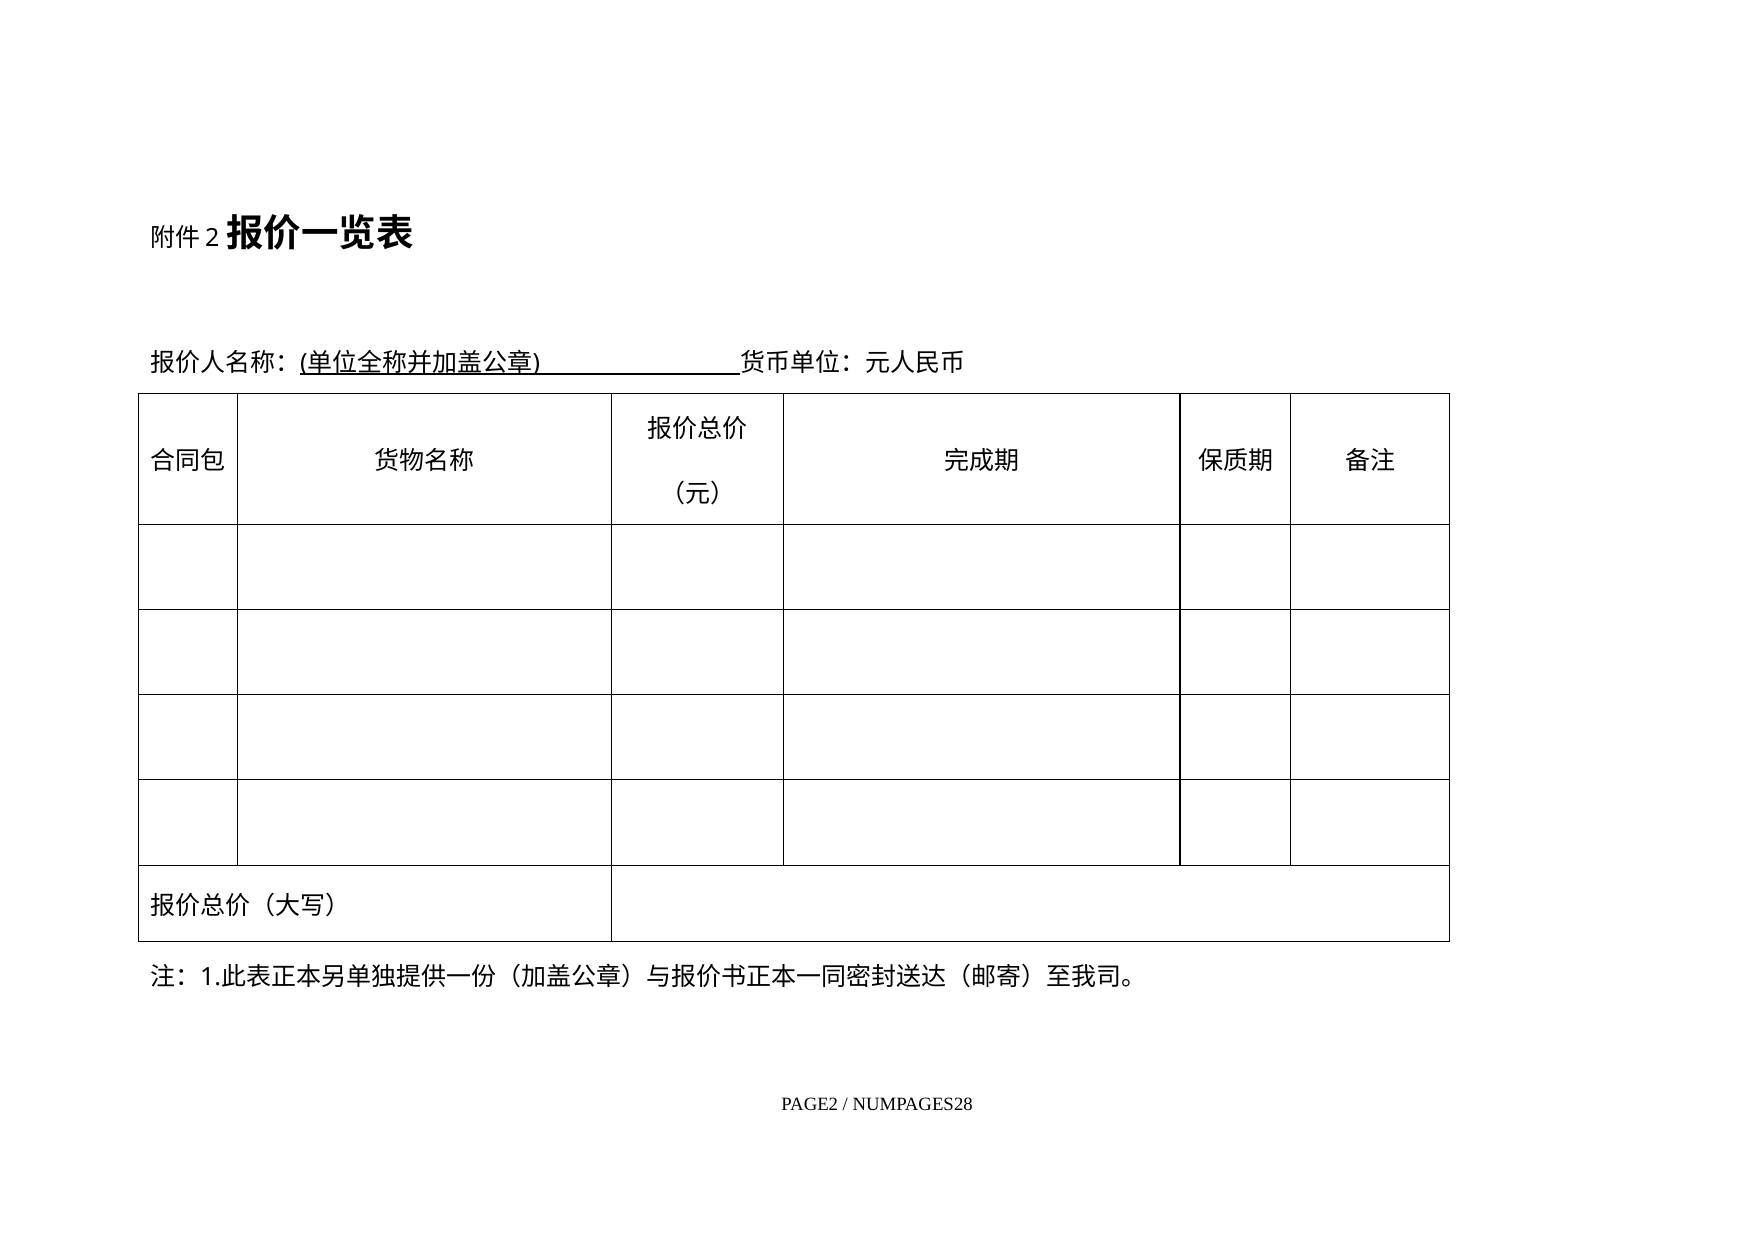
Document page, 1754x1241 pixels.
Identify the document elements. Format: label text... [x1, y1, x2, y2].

table_header 备注 [1291, 394, 1449, 524]
table_cell 报价总价（大写） [139, 866, 611, 941]
table_cell [612, 610, 783, 694]
table_cell [784, 780, 1179, 865]
table_cell [238, 610, 611, 694]
table_cell [139, 610, 237, 694]
table_header 完成期 [784, 394, 1179, 524]
table_cell [1181, 780, 1290, 865]
table_cell [139, 780, 237, 865]
table_cell [1181, 525, 1290, 609]
table_header 货物名称 [238, 394, 611, 524]
table_cell [1291, 695, 1449, 779]
table_cell [1291, 610, 1449, 694]
table_cell [784, 525, 1179, 609]
text 注：1.此表正本另单独提供一份（加盖公章）与报价书正本一同密封送达（邮寄）至我司。 [150, 942, 1604, 1007]
table_cell [238, 780, 611, 865]
text 报价人名称：(单位全称并加盖公章) 货币单位：元人民币 [150, 328, 1604, 393]
table_cell [1291, 525, 1449, 609]
table_cell [784, 610, 1179, 694]
table_cell [238, 695, 611, 779]
table_cell [139, 525, 237, 609]
table_cell [612, 866, 1449, 941]
table_cell [612, 525, 783, 609]
table_cell [1291, 780, 1449, 865]
table_header 报价总价（元） [612, 394, 783, 524]
table_cell [139, 695, 237, 779]
table_cell [1181, 695, 1290, 779]
table_cell [612, 780, 783, 865]
table_cell [784, 695, 1179, 779]
text 附件2 报价一览表 [150, 198, 1604, 263]
table_cell [612, 695, 783, 779]
table_header 保质期 [1181, 394, 1290, 524]
table_cell [238, 525, 611, 609]
table_header 合同包 [139, 394, 237, 524]
table_cell [1181, 610, 1290, 694]
